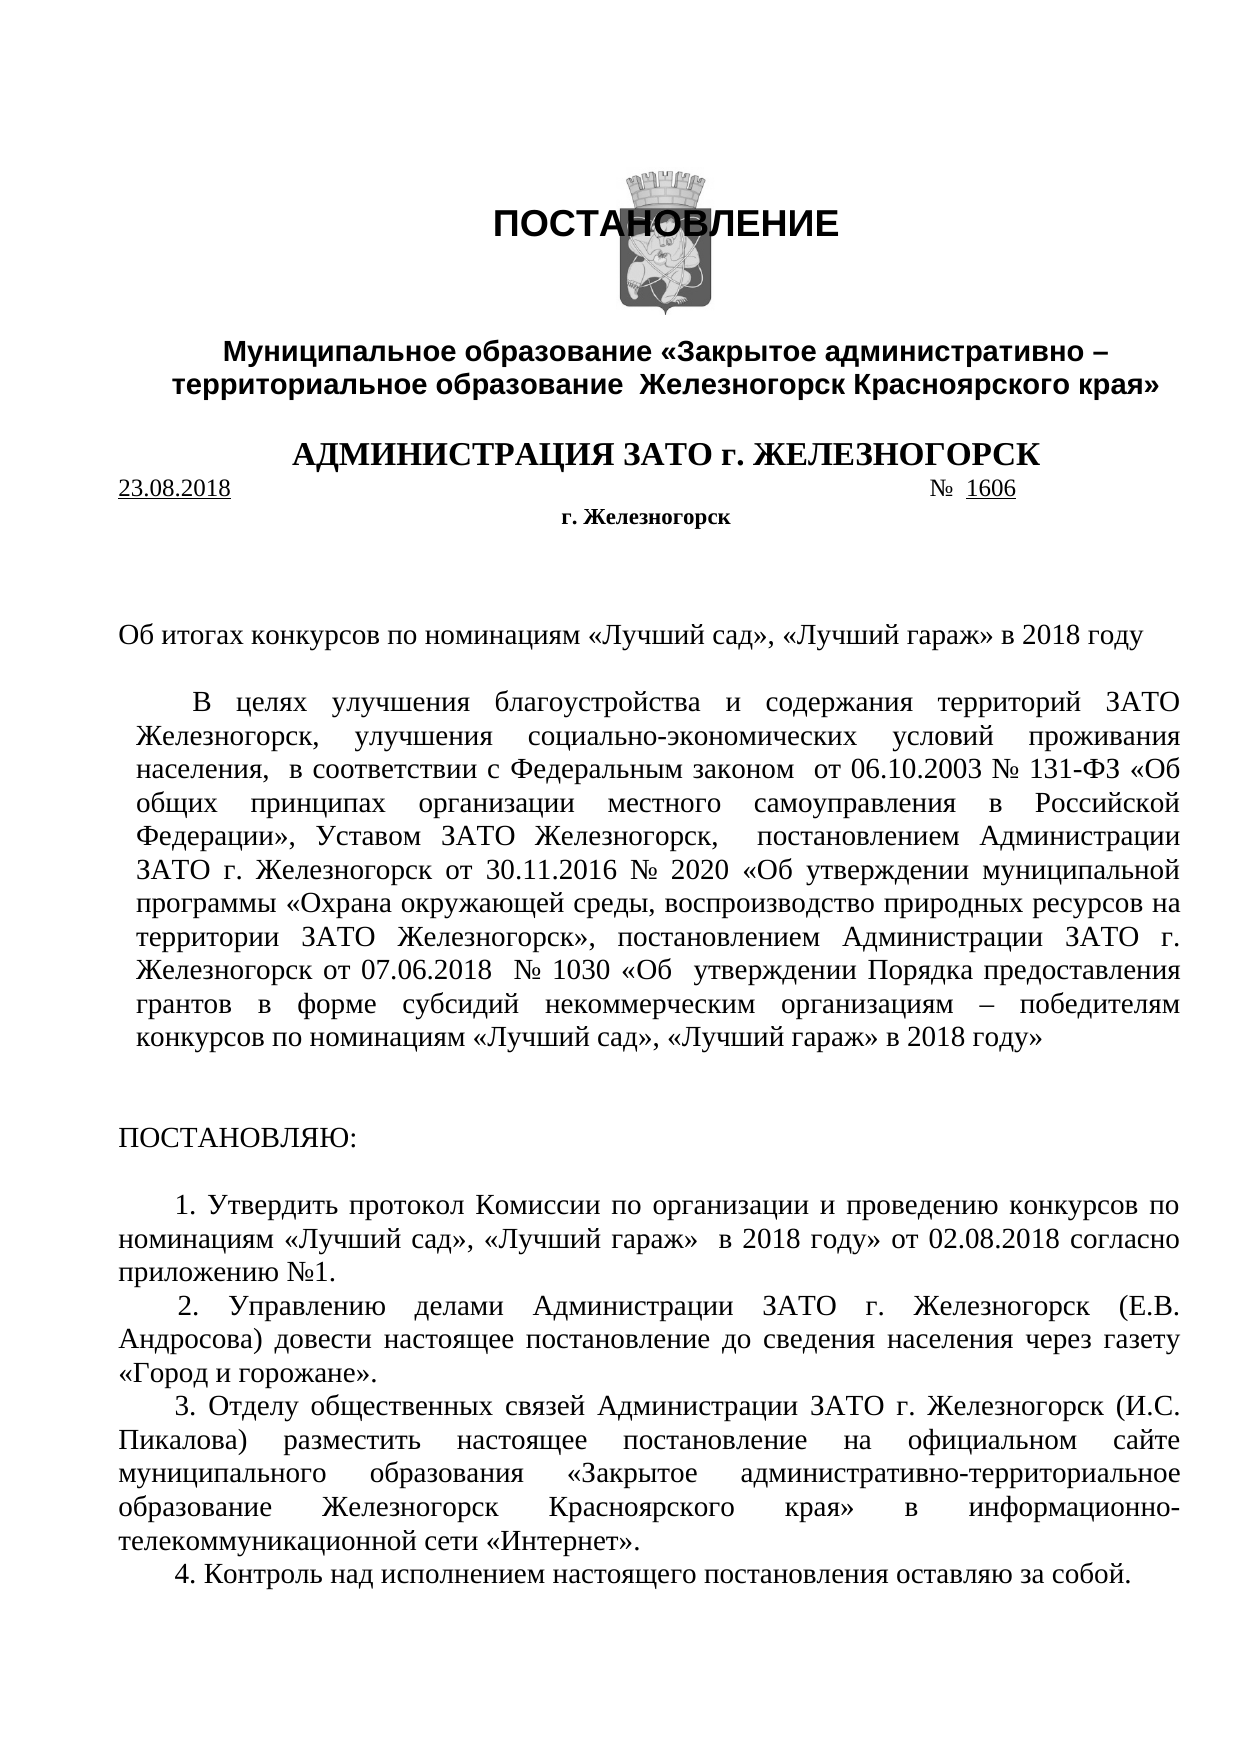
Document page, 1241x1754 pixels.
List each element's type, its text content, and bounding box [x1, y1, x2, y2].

text 2. Управлению делами Администрации ЗАТО г. Железногорск (Е.В. Андросова) довести настоящее постановление до сведения населения через газету «Город и горожане». [118, 1288, 1181, 1388]
title 1. Утвердить протокол Комиссии по организации и проведению конкурсов по номинациям «Лучший сад», «Лучший гараж» в 2018 году» от 02.08.2018 согласно приложению №1. [118, 1187, 1181, 1288]
text 3. Отделу общественных связей Администрации ЗАТО г. Железногорск (И.С. Пикалова) разместить настоящее постановление на официальном сайте муниципального образования «Закрытое административно-территориальное образование Железногорск Красноярского края» в информационно-телекоммуникационной сети «Интернет». [118, 1388, 1181, 1556]
text 23.08.2018 № 1606 [118, 141, 1181, 502]
text ПОСТАНОВЛЕНИЕ [151, 201, 1182, 244]
text Муниципальное образование «Закрытое административно – территориальное образование Железногорск Красноярского края» [151, 334, 1182, 401]
text ПОСТАНОВЛЯЮ: [118, 1120, 1181, 1154]
text 4. Контроль над исполнением настоящего постановления оставляю за собой. [118, 1556, 1181, 1590]
text В целях улучшения благоустройства и содержания территорий ЗАТО Железногорск, улучшения социально-экономических условий проживания населения, в соответствии с Федеральным законом от 06.10.2003 № 131-ФЗ «Об общих принципах организации местного самоуправления в Российской Федерации», Уставом ЗАТО Железногорск, постановлением Администрации ЗАТО г. Железногорск от 30.11.2016 № 2020 «Об утверждении муниципальной программы «Охрана окружающей среды, воспроизводство природных ресурсов на территории ЗАТО Железногорск», постановлением Администрации ЗАТО г. Железногорск от 07.06.2018 № 1030 «Об утверждении Порядка предоставления грантов в форме субсидий некоммерческим организациям – победителям конкурсов по номинациям «Лучший сад», «Лучший гараж» в 2018 году» [136, 684, 1181, 1053]
subtitle АДМИНИСТРАЦИЯ ЗАТО г. ЖЕЛЕЗНОГОРСК [151, 434, 1182, 473]
title Об итогах конкурсов по номинациям «Лучший сад», «Лучший гараж» в 2018 году [118, 617, 1181, 651]
text г. Железногорск [121, 503, 1171, 529]
